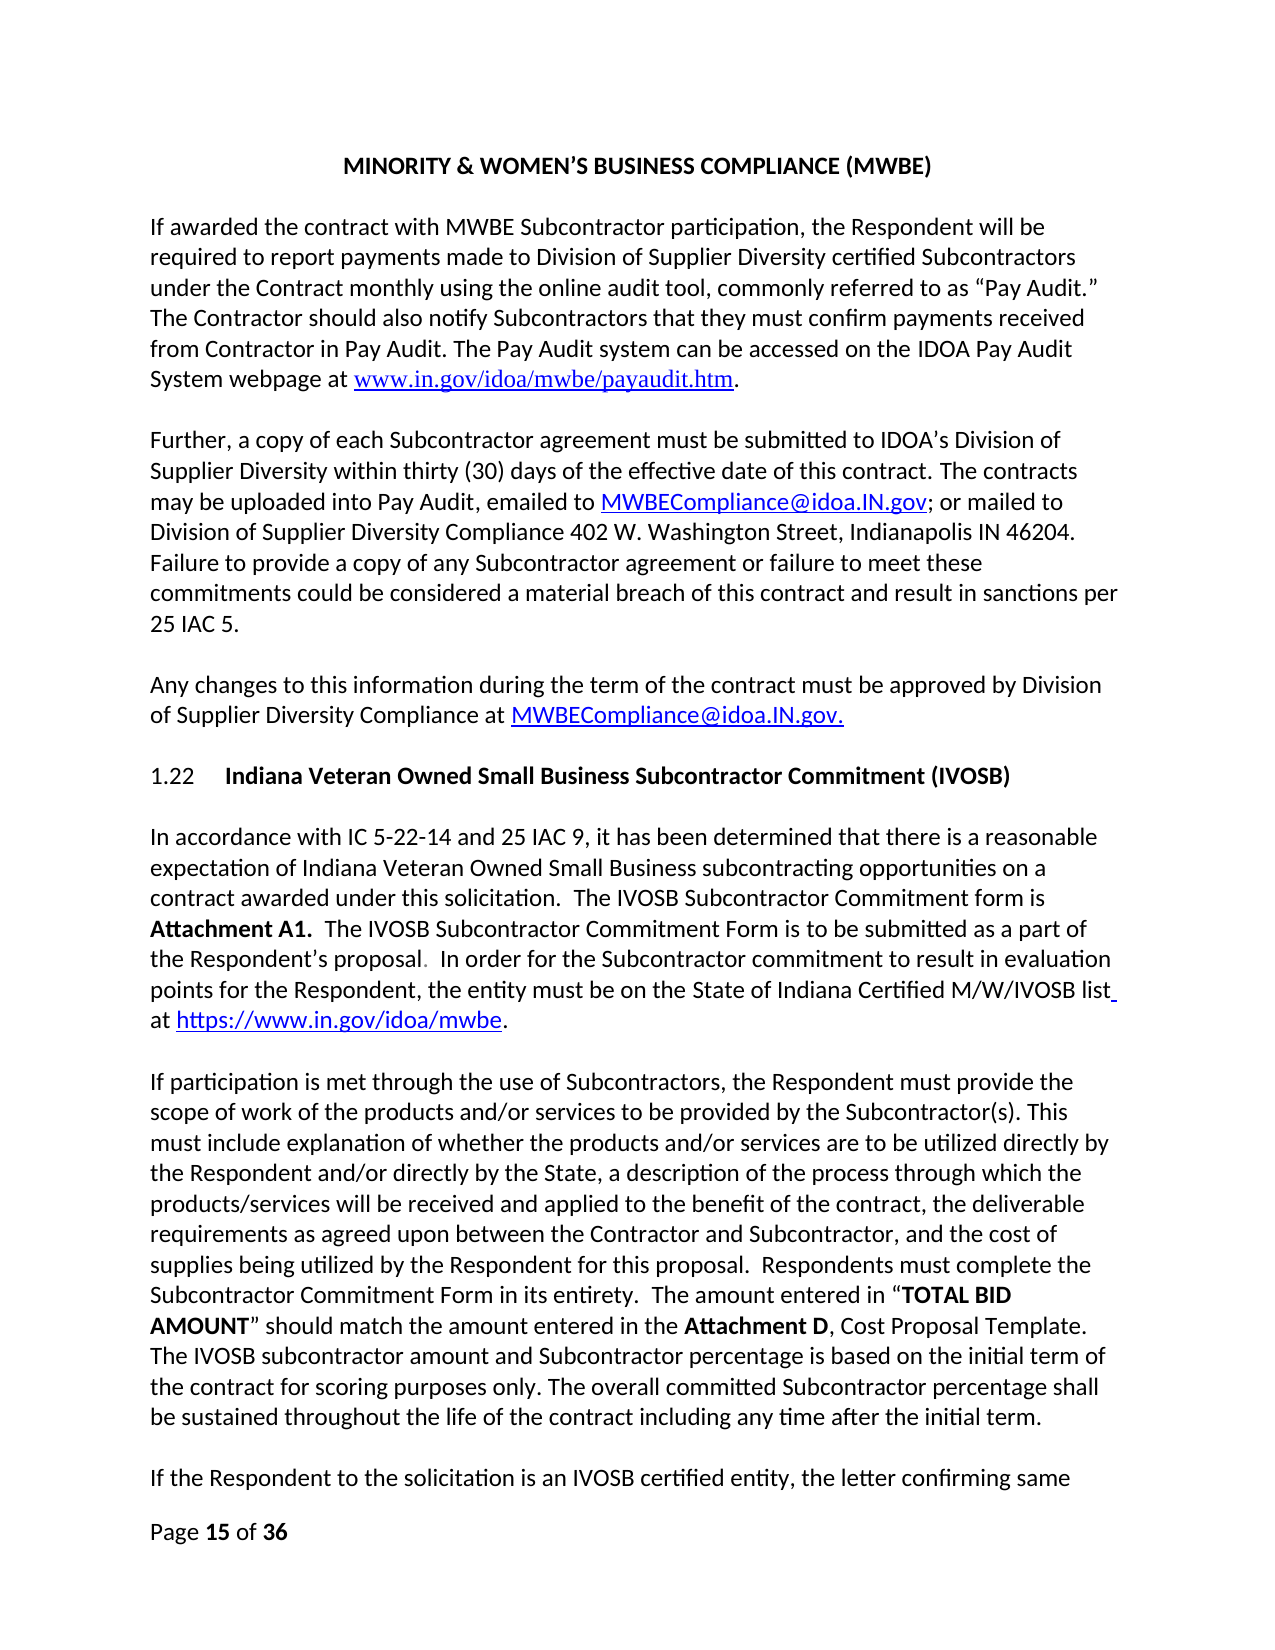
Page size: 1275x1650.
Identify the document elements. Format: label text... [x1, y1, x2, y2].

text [150, 1462, 1125, 1493]
text Minority & Women’s Business ComPLIANCE (MWBE) [150, 150, 1125, 181]
text Any changes to this information during the term of the contract must be approved by Division of Supplier Diversity Compliance at MWBECompliance@idoa.IN.gov. [150, 669, 1125, 730]
subtitle 1.22 Indiana Veteran Owned Small Business Subcontractor Commitment (IVOSB) [150, 760, 1125, 791]
text If participation is met through the use of Subcontractors, the Respondent must provide the scope of work of the products and/or services to be provided by the Subcontractor(s). This must include explanation of whether the products and/or services are to be utilized directly by the Respondent and/or directly by the State, a description of the process through which the products/services will be received and applied to the benefit of the contract, the deliverable requirements as agreed upon between the Contractor and Subcontractor, and the cost of supplies being utilized by the Respondent for this proposal. Respondents must complete the Subcontractor Commitment Form in its entirety. The amount entered in “TOTAL BID AMOUNT” should match the amount entered in the Attachment D, Cost Proposal Template. The IVOSB subcontractor amount and Subcontractor percentage is based on the initial term of the contract for scoring purposes only. The overall committed Subcontractor percentage shall be sustained throughout the life of the contract including any time after the initial term. [150, 1066, 1125, 1432]
text In accordance with IC 5-22-14 and 25 IAC 9, it has been determined that there is a reasonable expectation of Indiana Veteran Owned Small Business subcontracting opportunities on a contract awarded under this solicitation. The IVOSB Subcontractor Commitment form is Attachment A1. The IVOSB Subcontractor Commitment Form is to be submitted as a part of the Respondent’s proposal. In order for the Subcontractor commitment to result in evaluation points for the Respondent, the entity must be on the State of Indiana Certified M/W/IVOSB list at https://www.in.gov/idoa/mwbe. [150, 821, 1125, 1035]
text If awarded the contract with MWBE Subcontractor participation, the Respondent will be required to report payments made to Division of Supplier Diversity certified Subcontractors under the Contract monthly using the online audit tool, commonly referred to as “Pay Audit.” The Contractor should also notify Subcontractors that they must confirm payments received from Contractor in Pay Audit. The Pay Audit system can be accessed on the IDOA Pay Audit System webpage at www.in.gov/idoa/mwbe/payaudit.htm. [150, 211, 1125, 394]
text Further, a copy of each Subcontractor agreement must be submitted to IDOA’s Division of Supplier Diversity within thirty (30) days of the effective date of this contract. The contracts may be uploaded into Pay Audit, emailed to MWBECompliance@idoa.IN.gov; or mailed to Division of Supplier Diversity Compliance 402 W. Washington Street, Indianapolis IN 46204. Failure to provide a copy of any Subcontractor agreement or failure to meet these commitments could be considered a material breach of this contract and result in sanctions per 25 IAC 5. [150, 425, 1125, 638]
